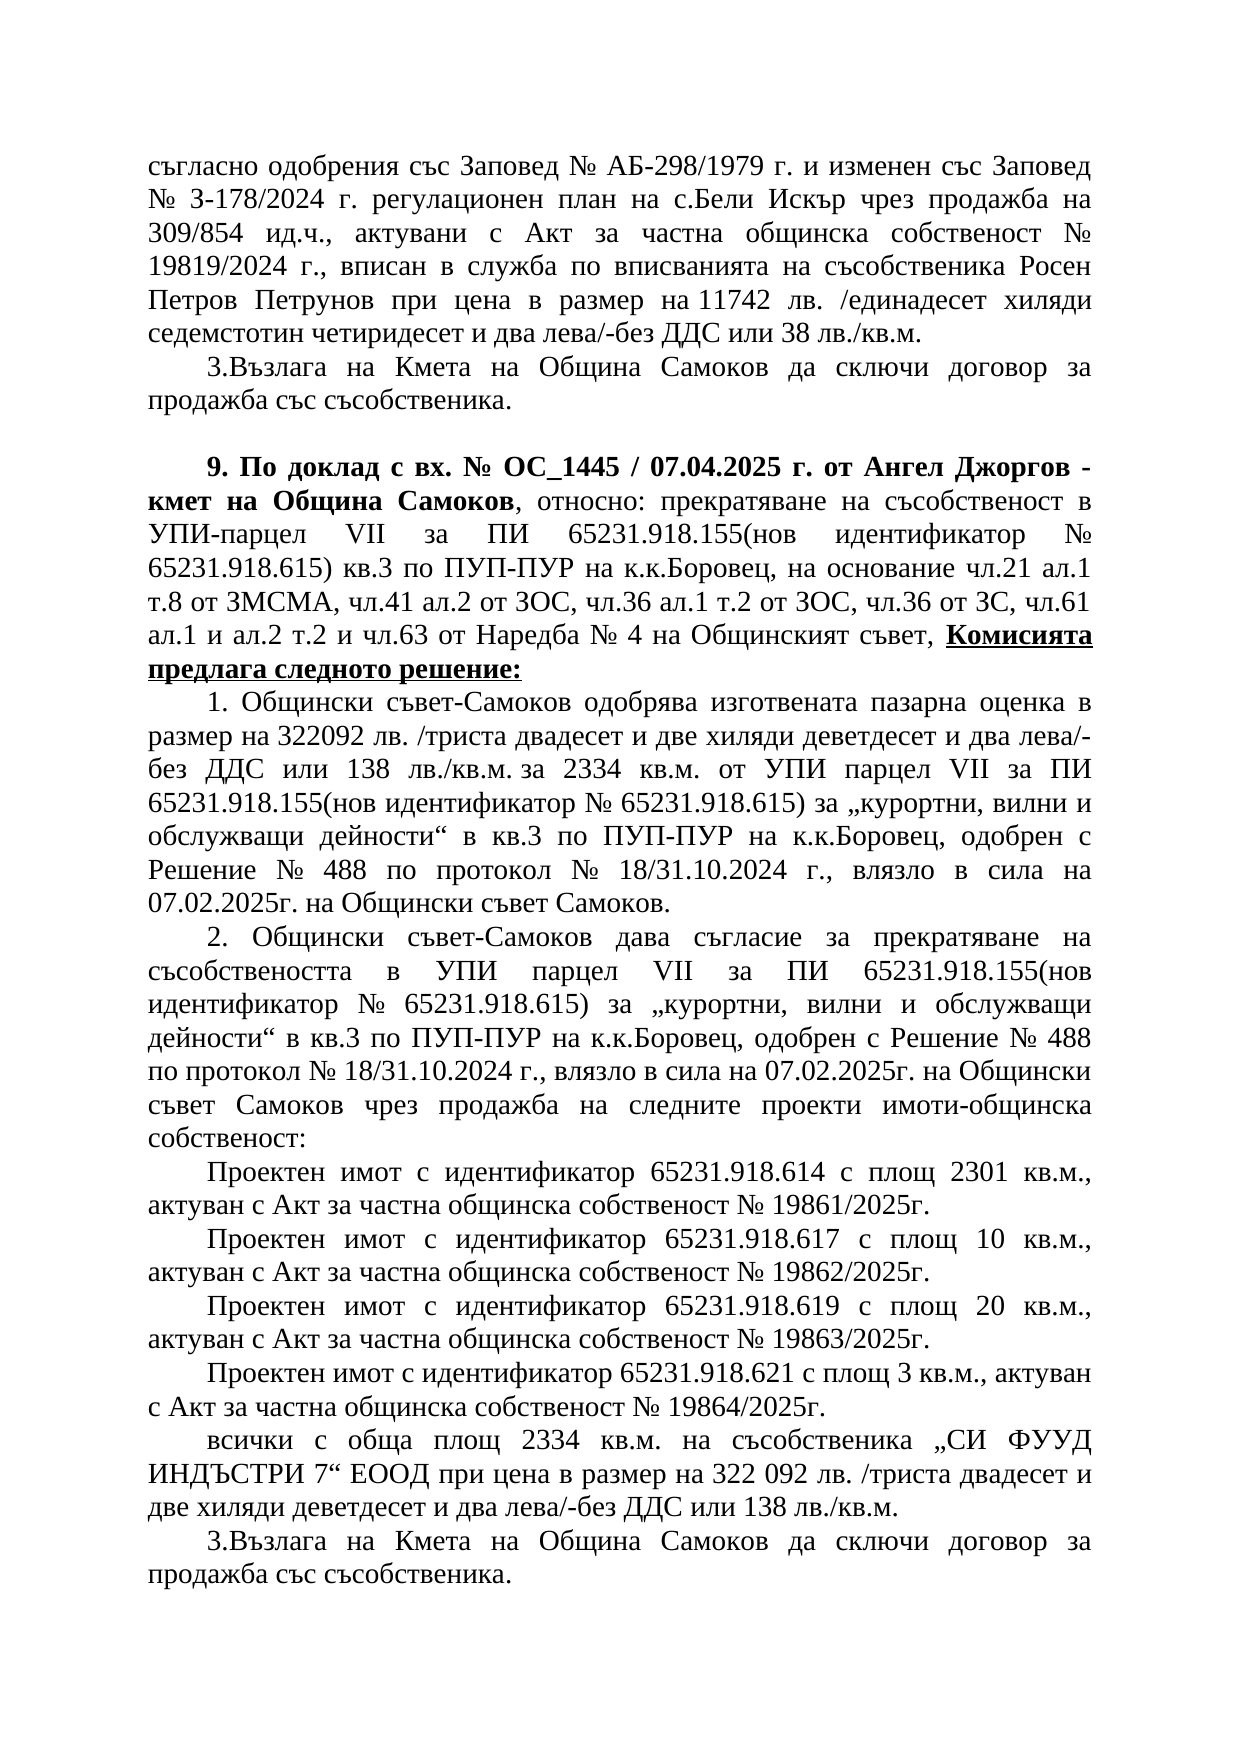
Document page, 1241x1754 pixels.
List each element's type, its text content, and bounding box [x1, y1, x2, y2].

text всички с обща площ 2334 кв.м. на съсобственика „СИ ФУУД ИНДЪСТРИ 7“ ЕООД при цена в размер на 322 092 лв. /триста двадесет и две хиляди деветдесет и два лева/-без ДДС или 138 лв./кв.м. [148, 1422, 1093, 1523]
text Проектен имот с идентификатор 65231.918.619 с площ 20 кв.м., актуван с Акт за частна общинска собственост № 19863/2025г. [148, 1288, 1093, 1355]
text 2. Общински съвет-Самоков дава съгласие за прекратяване на съсобствеността в УПИ парцел VІІ за ПИ 65231.918.155(нов идентификатор № 65231.918.615) за „курортни, вилни и обслужващи дейности“ в кв.3 по ПУП-ПУР на к.к.Боровец, одобрен с Решение № 488 по протокол № 18/31.10.2024 г., влязло в сила на 07.02.2025г. на Общински съвет Самоков чрез продажба на следните проекти имоти-общинска собственост: [148, 919, 1093, 1154]
text Проектен имот с идентификатор 65231.918.617 с площ 10 кв.м., актуван с Акт за частна общинска собственост № 19862/2025г. [148, 1221, 1093, 1288]
text Проектен имот с идентификатор 65231.918.621 с площ 3 кв.м., актуван с Акт за частна общинска собственост № 19864/2025г. [148, 1355, 1093, 1422]
text 9. По доклад с вх. № ОС_1445 / 07.04.2025 г. от Ангел Джоргов - кмет на Община Самоков, относно: прекратяване на съсобственост в УПИ-парцел VІІ за ПИ 65231.918.155(нов идентификатор № 65231.918.615) кв.3 по ПУП-ПУР на к.к.Боровец, на основание чл.21 ал.1 т.8 от ЗМСМА, чл.41 ал.2 от ЗОС, чл.36 ал.1 т.2 от ЗОС, чл.36 от ЗС, чл.61 ал.1 и ал.2 т.2 и чл.63 от Наредба № 4 на Общинският съвет, Комисията предлага следното решение: [148, 449, 1093, 684]
text 3.Възлага на Кмета на Община Самоков да сключи договор за продажба със съсобственика. [148, 1523, 1093, 1590]
text Проектен имот с идентификатор 65231.918.614 с площ 2301 кв.м., актуван с Акт за частна общинска собственост № 19861/2025г. [148, 1154, 1093, 1221]
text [148, 148, 1093, 349]
text 1. Общински съвет-Самоков одобрява изготвената пазарна оценка в размер на 322092 лв. /триста двадесет и две хиляди деветдесет и два лева/-без ДДС или 138 лв./кв.м. за 2334 кв.м. от УПИ парцел VІІ за ПИ 65231.918.155(нов идентификатор № 65231.918.615) за „курортни, вилни и обслужващи дейности“ в кв.3 по ПУП-ПУР на к.к.Боровец, одобрен с Решение № 488 по протокол № 18/31.10.2024 г., влязло в сила на 07.02.2025г. на Общински съвет Самоков. [148, 684, 1093, 919]
text 3.Възлага на Кмета на Община Самоков да сключи договор за продажба със съсобственика. [148, 349, 1093, 416]
